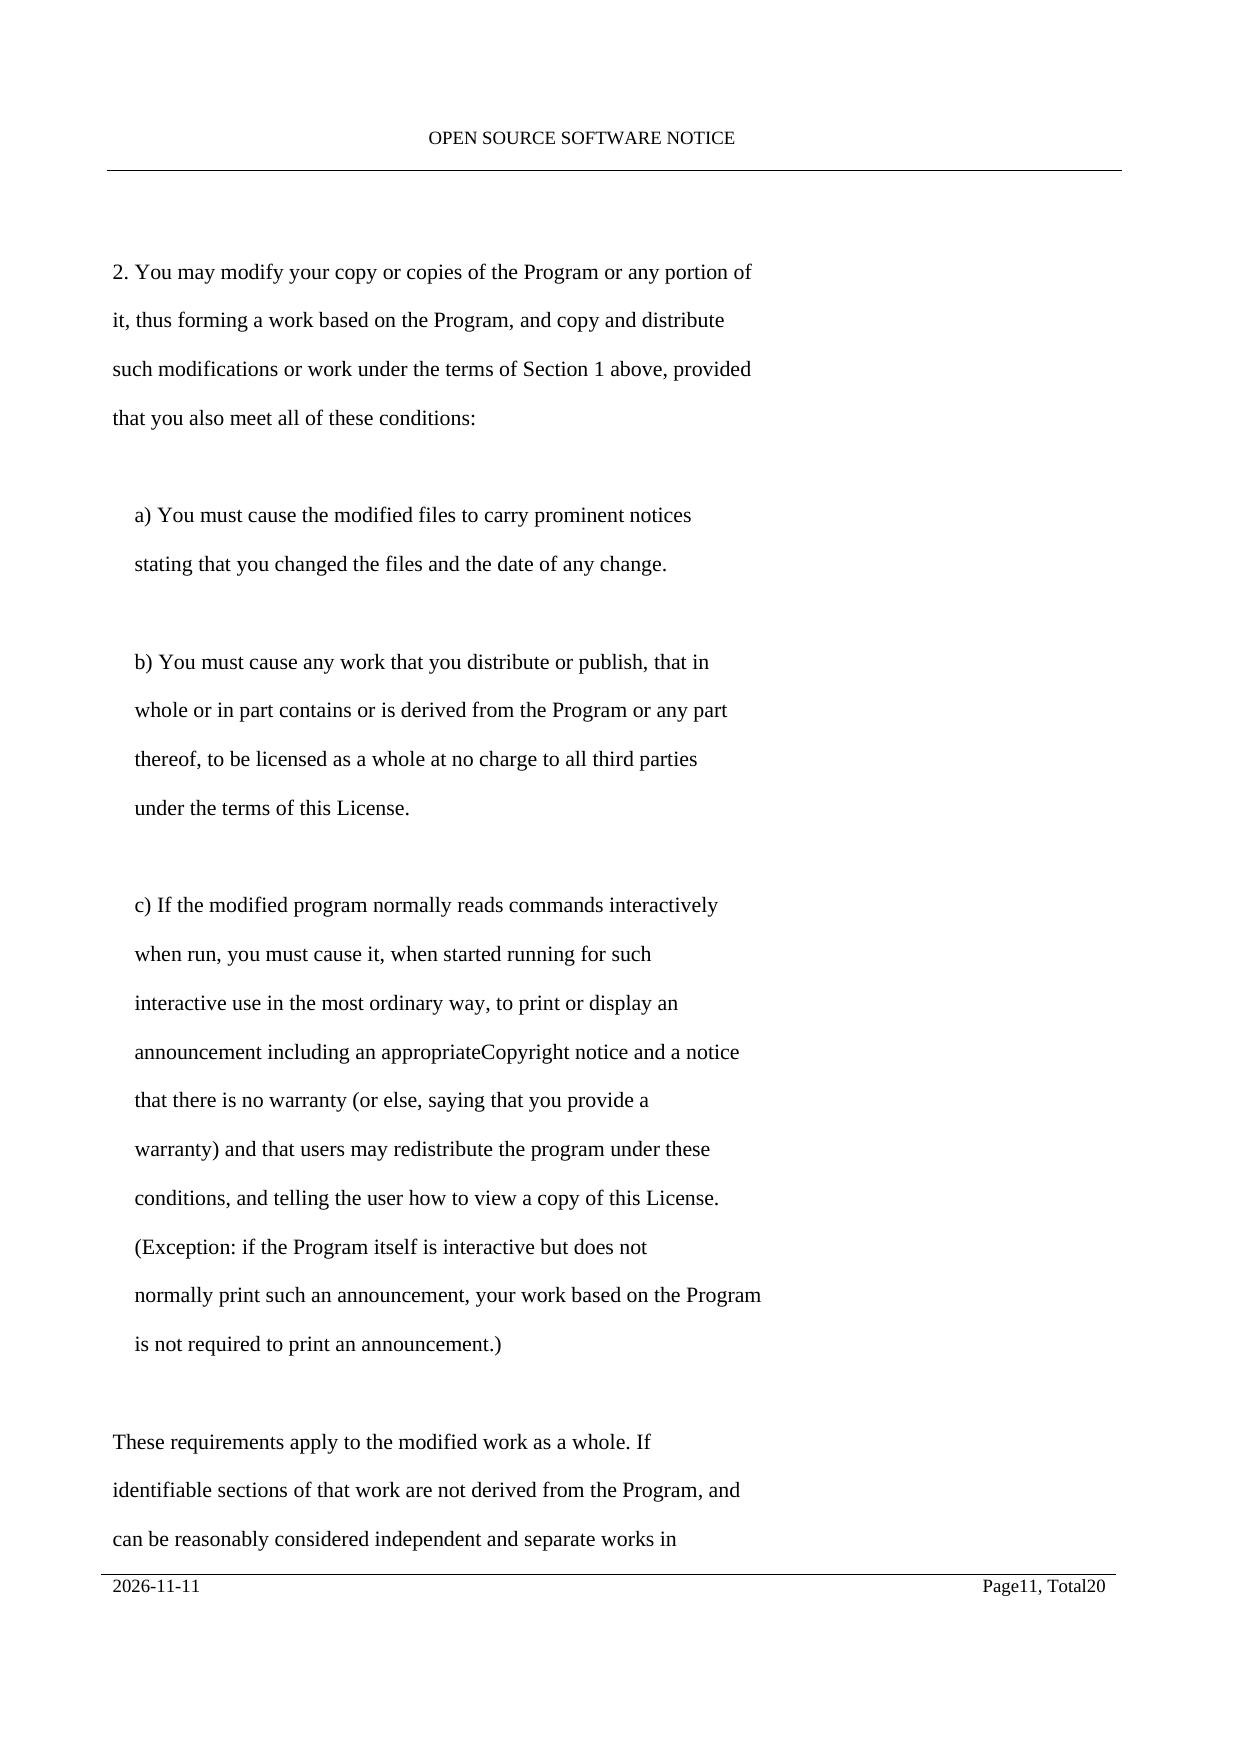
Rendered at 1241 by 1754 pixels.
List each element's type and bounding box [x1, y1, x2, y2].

text [112, 206, 1128, 1555]
